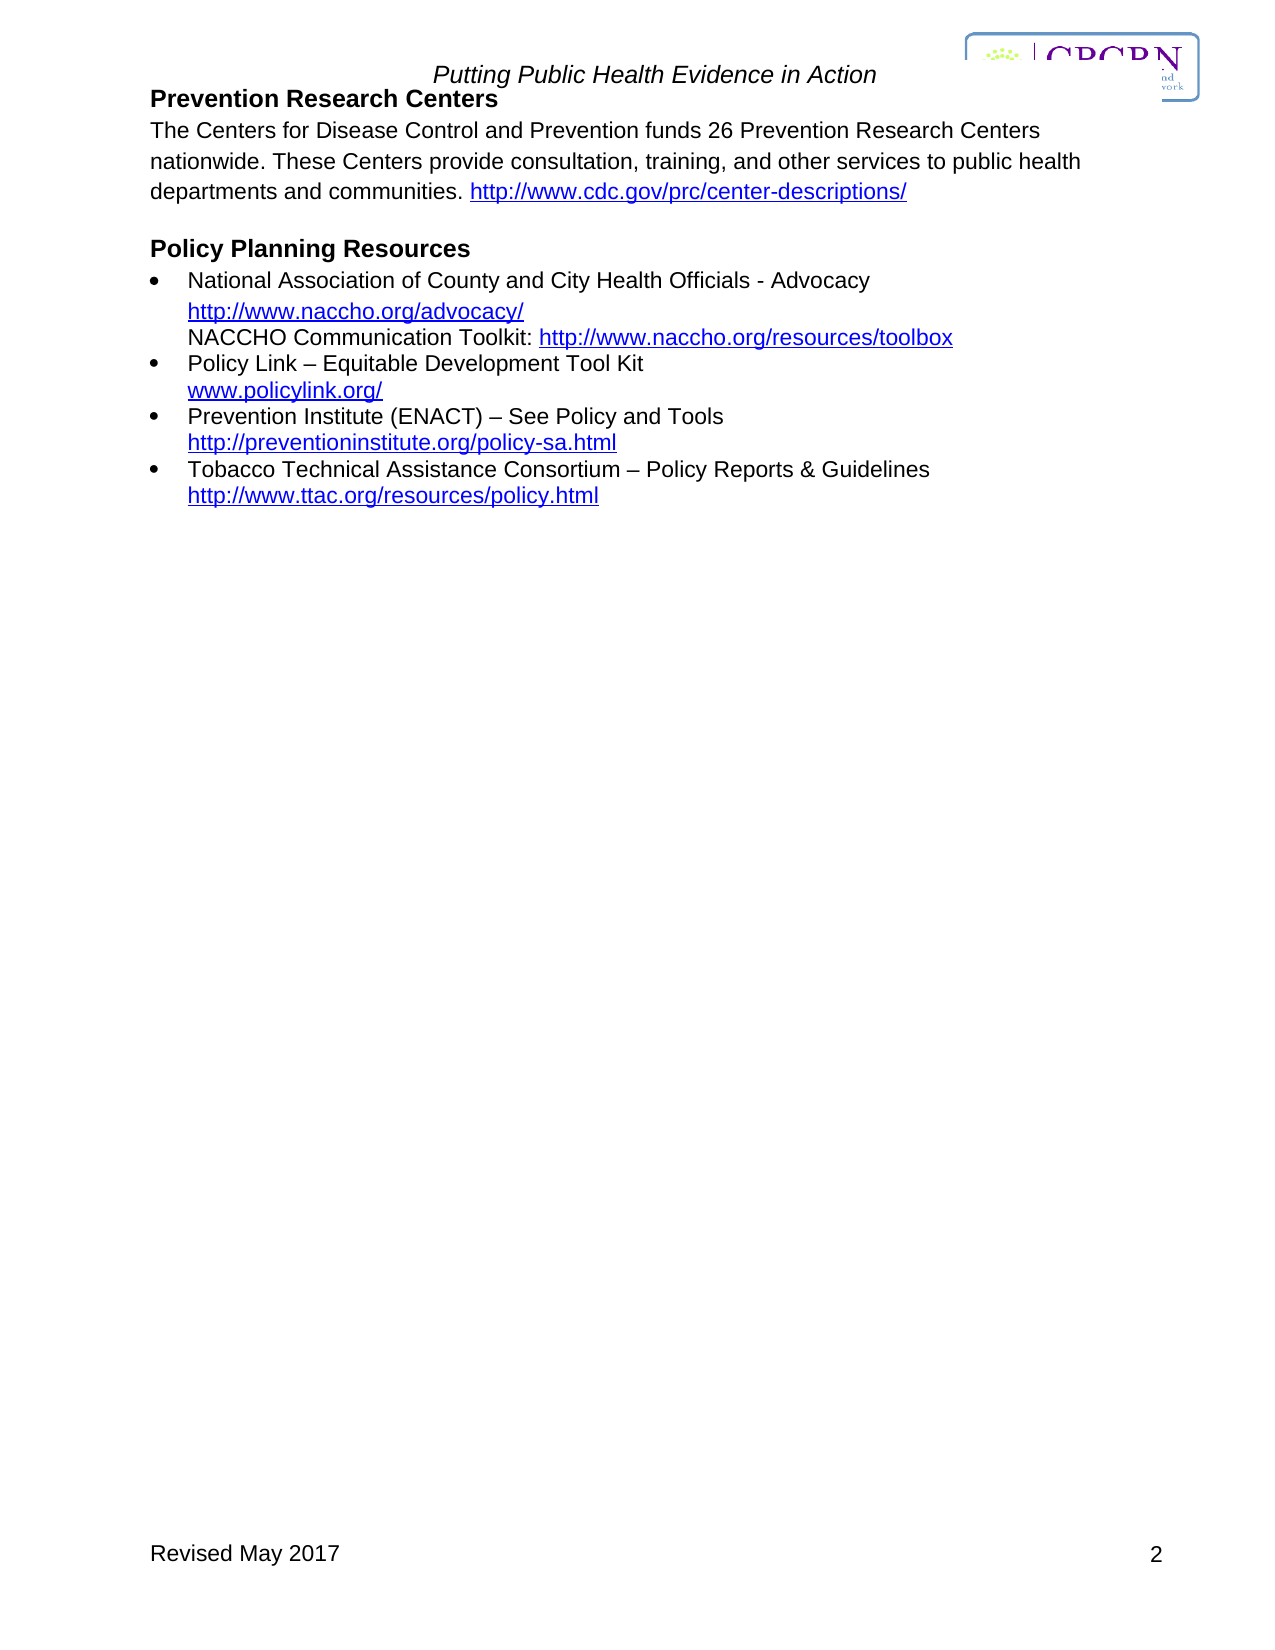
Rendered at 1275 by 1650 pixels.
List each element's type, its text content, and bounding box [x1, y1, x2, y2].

picture [964, 32, 1200, 102]
text Policy Planning Resources [150, 234, 1162, 263]
list Prevention Institute (ENACT) – See Policy and Tools [150, 403, 1162, 429]
text The Centers for Disease Control and Prevention funds 26 Prevention Research Centers nationwide. These Centers provide consultation, training, and other services to public health departments and communities. http://www.cdc.gov/prc/center-descriptions/ [150, 117, 1162, 204]
list http://www.ttac.org/resources/policy.html [187, 482, 1162, 508]
list NACCHO Communication Toolkit: http://www.naccho.org/resources/toolbox [187, 324, 1162, 350]
list Policy Link – Equitable Development Tool Kit [150, 350, 1162, 377]
text Prevention Research Centers [150, 84, 1162, 113]
list www.policylink.org/ [187, 377, 1162, 403]
list Tobacco Technical Assistance Consortium – Policy Reports & Guidelines [150, 456, 1162, 482]
list National Association of County and City Health Officials - Advocacy [150, 267, 1162, 294]
list http://preventioninstitute.org/policy-sa.html [187, 429, 1162, 456]
list http://www.naccho.org/advocacy/ [187, 298, 1162, 324]
